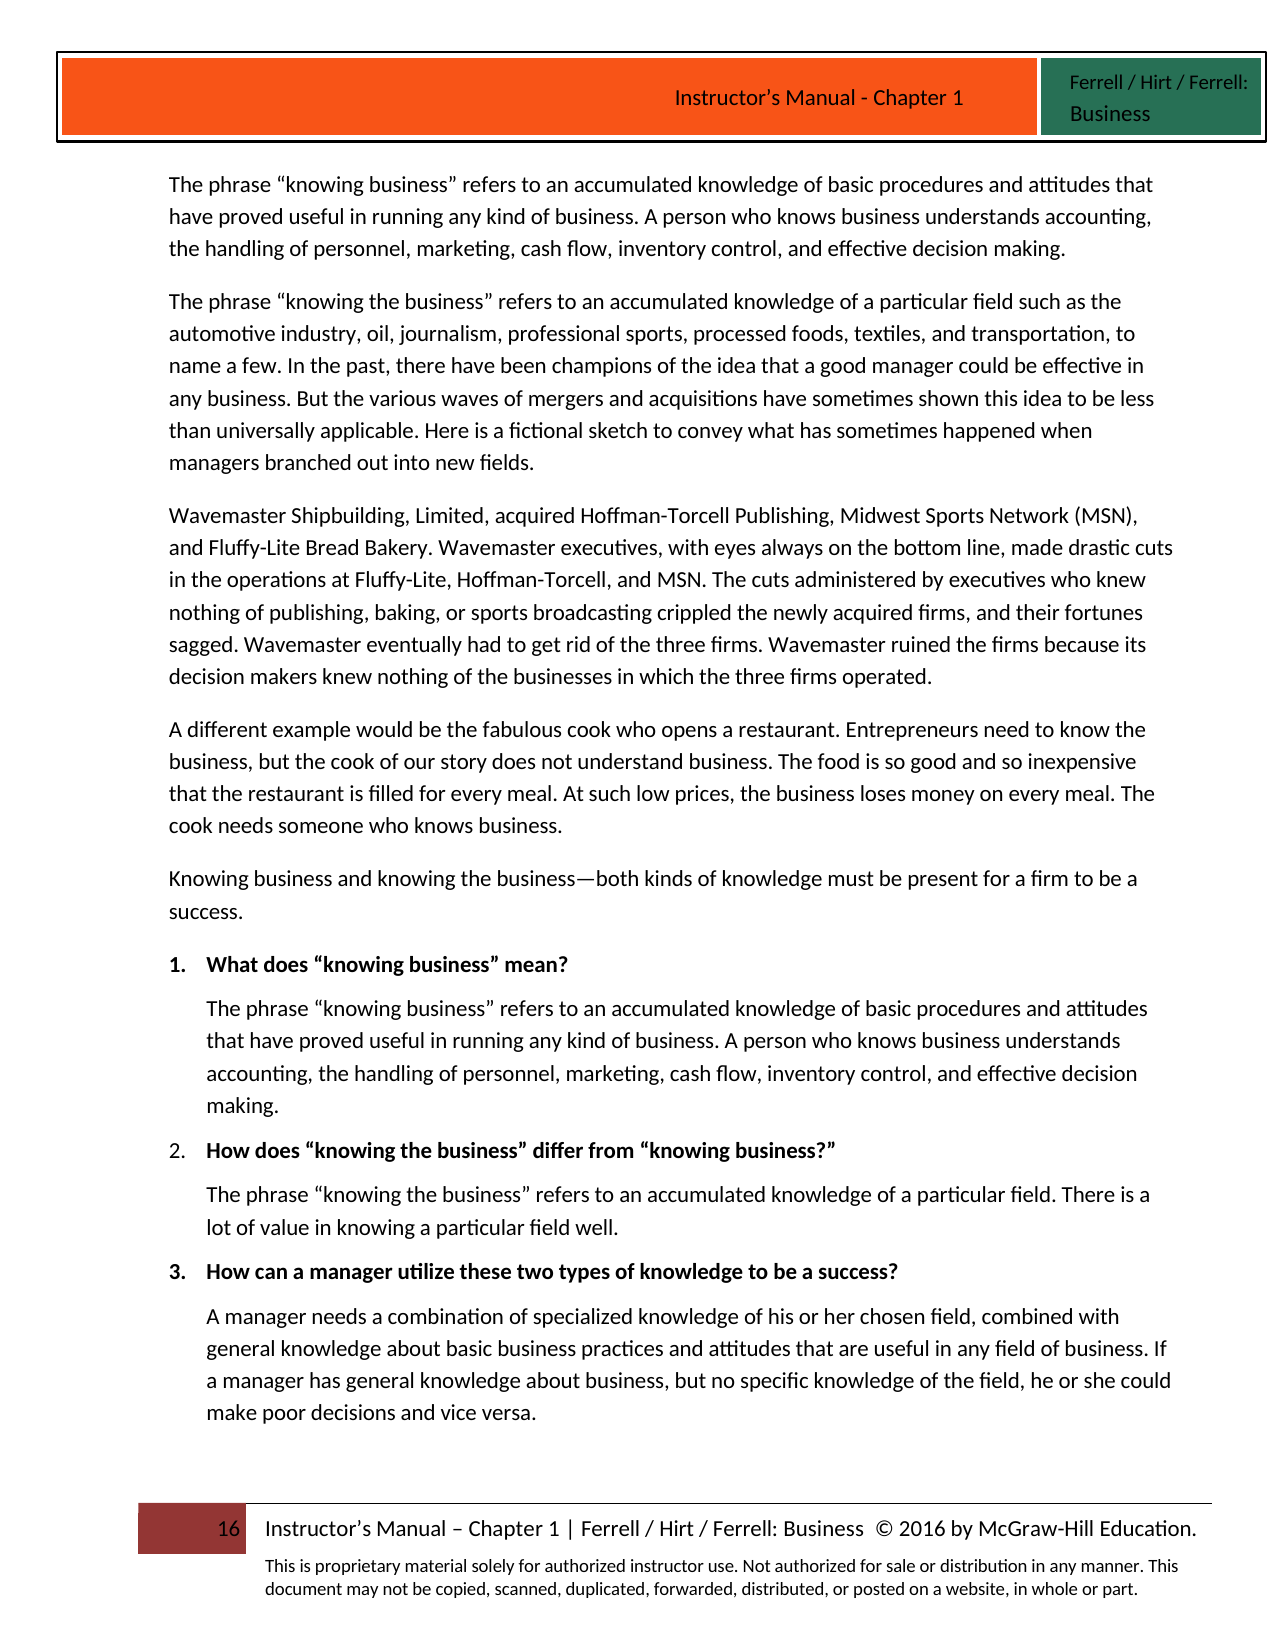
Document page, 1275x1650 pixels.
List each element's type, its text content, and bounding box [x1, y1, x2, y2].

picture [61, 65, 1037, 127]
list How does “knowing the business” differ from “knowing business?” [169, 1136, 1177, 1164]
list What does “knowing business” mean? [169, 950, 1177, 978]
text The phrase “knowing the business” refers to an accumulated knowledge of a particular field such as the automotive industry, oil, journalism, professional sports, processed foods, textiles, and transportation, to name a few. In the past, there have been champions of the idea that a good manager could be effective in any business. But the various waves of mergers and acquisitions have sometimes shown this idea to be less than universally applicable. Here is a fictional sketch to convey what has sometimes happened when managers branched out into new fields. [169, 287, 1177, 476]
list How can a manager utilize these two types of knowledge to be a success? [169, 1257, 1177, 1285]
text The phrase “knowing the business” refers to an accumulated knowledge of a particular field. There is a lot of value in knowing a particular field well. [206, 1180, 1177, 1241]
text A manager needs a combination of specialized knowledge of his or her chosen field, combined with general knowledge about basic business practices and attitudes that are useful in any field of business. If a manager has general knowledge about business, but no specific knowledge of the field, he or she could make poor decisions and vice versa. [206, 1302, 1177, 1427]
text The phrase “knowing business” refers to an accumulated knowledge of basic procedures and attitudes that have proved useful in running any kind of business. A person who knows business understands accounting, the handling of personnel, marketing, cash flow, inventory control, and effective decision making. [169, 170, 1177, 262]
text The phrase “knowing business” refers to an accumulated knowledge of basic procedures and attitudes that have proved useful in running any kind of business. A person who knows business understands accounting, the handling of personnel, marketing, cash flow, inventory control, and effective decision making. [206, 994, 1177, 1119]
picture [1041, 65, 1261, 127]
text Knowing business and knowing the business—both kinds of knowledge must be present for a firm to be a success. [169, 864, 1177, 925]
text A different example would be the fabulous cook who opens a restaurant. Entrepreneurs need to know the business, but the cook of our story does not understand business. The food is so good and so inexpensive that the restaurant is filled for every meal. At such low prices, the business loses money on every meal. The cook needs someone who knows business. [169, 715, 1177, 839]
text Wavemaster Shipbuilding, Limited, acquired Hoffman-Torcell Publishing, Midwest Sports Network (MSN), and Fluffy-Lite Bread Bakery. Wavemaster executives, with eyes always on the bottom line, made drastic cuts in the operations at Fluffy-Lite, Hoffman-Torcell, and MSN. The cuts administered by executives who knew nothing of publishing, baking, or sports broadcasting crippled the newly acquired firms, and their fortunes sagged. Wavemaster eventually had to get rid of the three firms. Wavemaster ruined the firms because its decision makers knew nothing of the businesses in which the three firms operated. [169, 501, 1177, 690]
